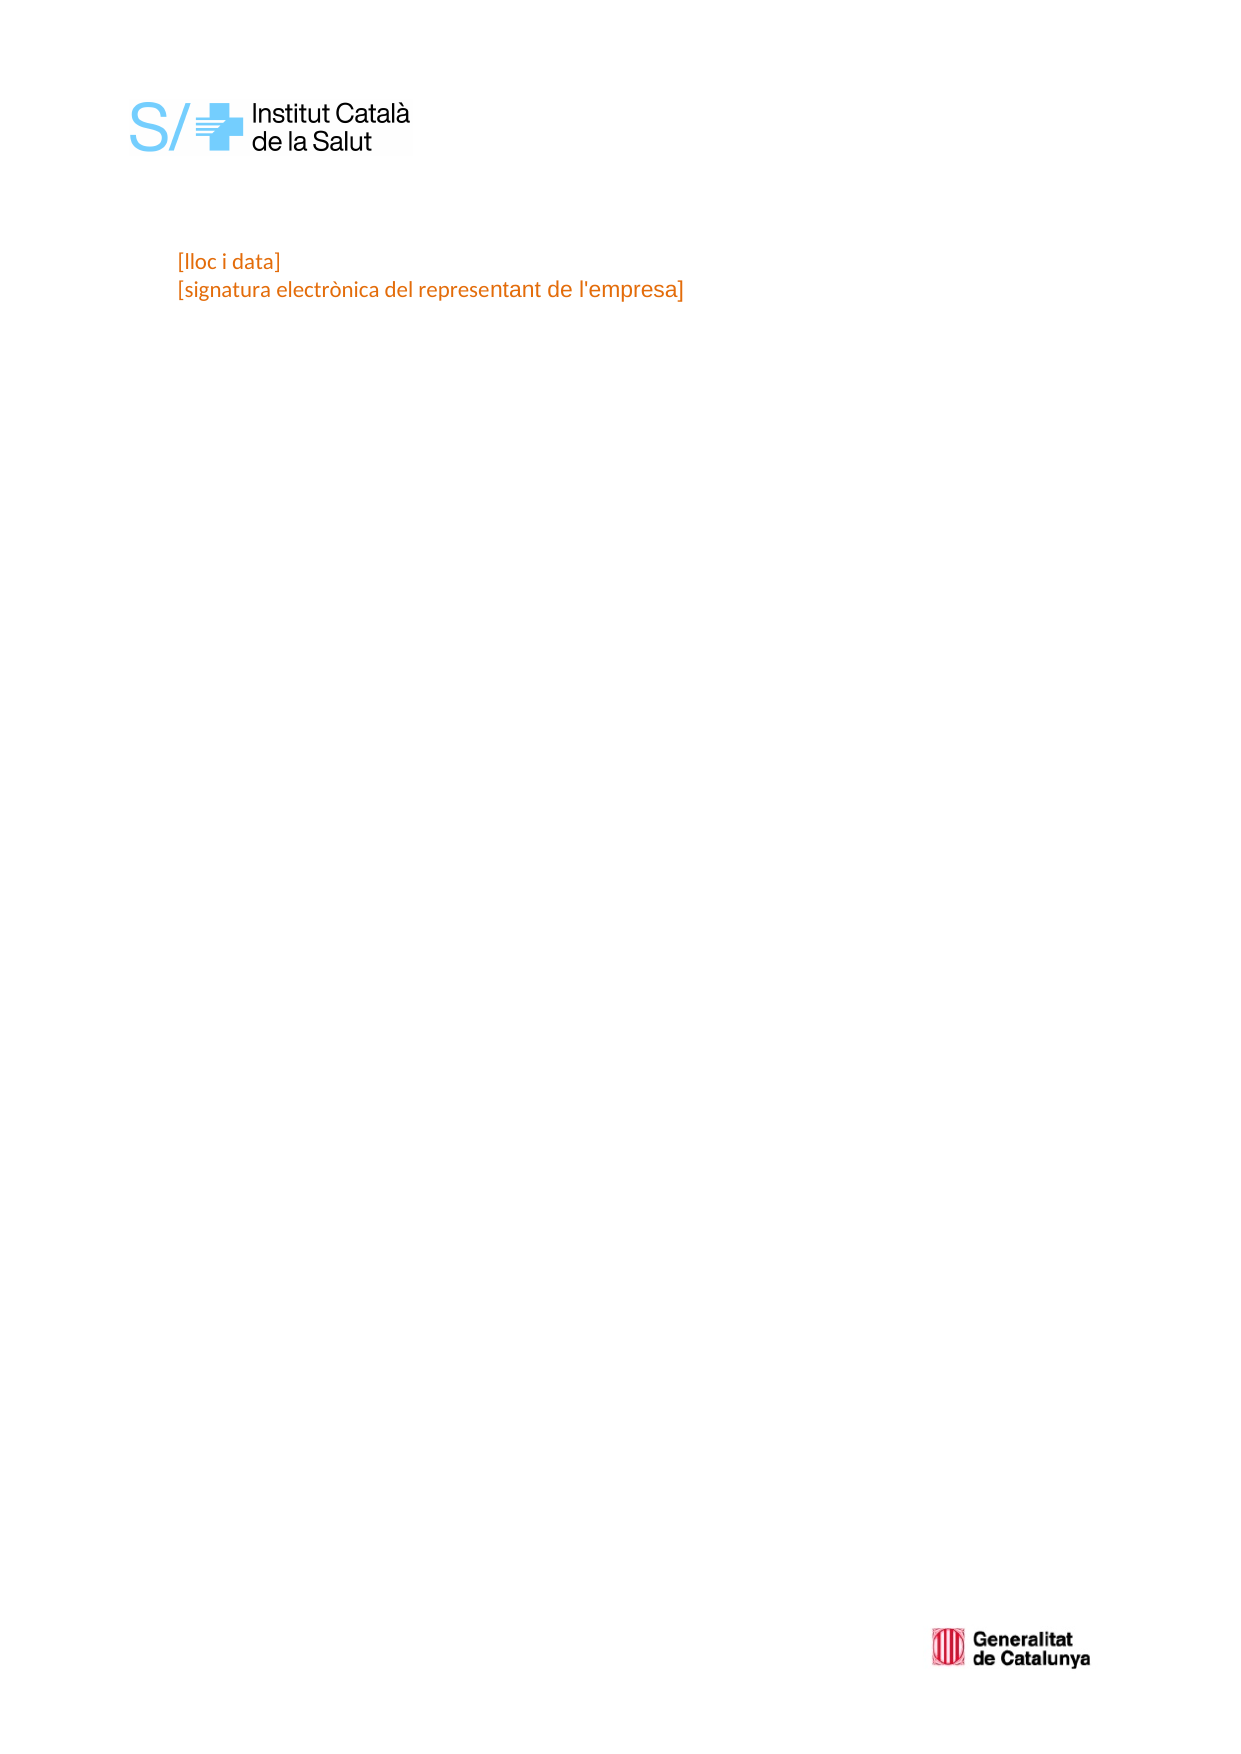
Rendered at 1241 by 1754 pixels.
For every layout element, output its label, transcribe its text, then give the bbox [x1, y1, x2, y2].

picture [128, 99, 413, 156]
picture [893, 1621, 1129, 1674]
text [signatura electrònica del representant de l'empresa] [177, 275, 1063, 303]
text [lloc i data] [177, 247, 1063, 275]
